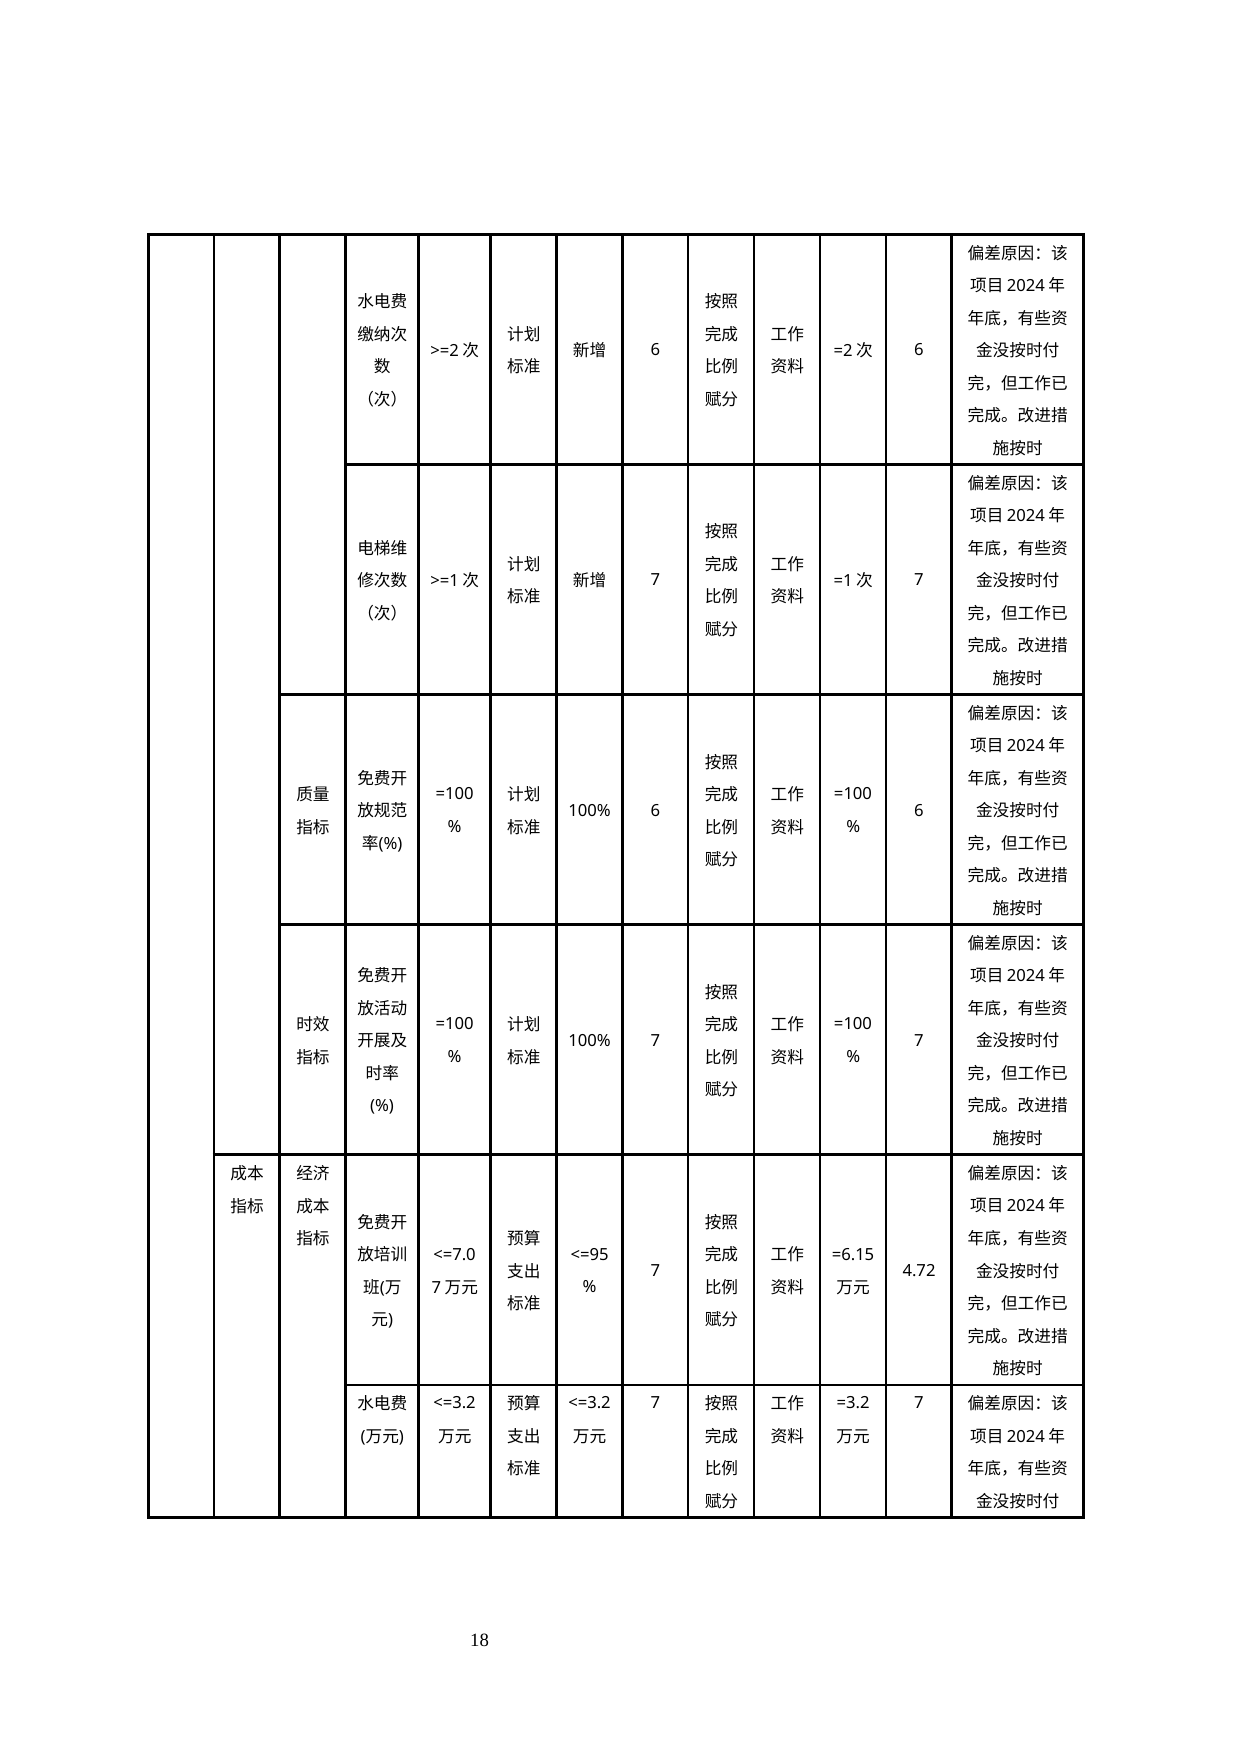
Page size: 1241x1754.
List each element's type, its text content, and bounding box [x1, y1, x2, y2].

table_cell 偏差原因：该项目2024年年底，有些资金没按时付完，但工作已完成。改进措施按时 [953, 1156, 1082, 1383]
table_cell 6 [624, 696, 687, 923]
table_cell 计划标准 [492, 236, 555, 463]
table_cell 电梯维修次数（次） [347, 466, 417, 693]
table_cell <=3.2万元 [558, 1386, 621, 1516]
table_cell 免费开放活动开展及时率(%) [347, 926, 417, 1153]
table_cell 按照完成比例赋分 [689, 1386, 753, 1516]
table_cell 计划标准 [492, 466, 555, 693]
table_cell 计划标准 [492, 696, 555, 923]
table_cell =100% [420, 696, 489, 923]
table_cell 工作资料 [755, 926, 819, 1153]
table_cell 按照完成比例赋分 [689, 696, 753, 923]
table_cell 6 [887, 696, 950, 923]
table_cell 工作资料 [755, 1156, 819, 1383]
table_cell 计划标准 [492, 926, 555, 1153]
table_cell =1次 [821, 466, 885, 693]
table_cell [953, 236, 1082, 463]
table_cell 成本指标 [215, 1156, 278, 1516]
table_cell 6 [887, 236, 950, 463]
table_cell 100% [558, 696, 621, 923]
table_cell 7 [624, 1386, 687, 1516]
table_cell 偏差原因：该项目2024年年底，有些资金没按时付完，但工作已完成。改进措施按时 [953, 926, 1082, 1153]
table_cell 工作资料 [755, 236, 819, 463]
table_cell 免费开放规范率(%) [347, 696, 417, 923]
table_cell <=3.2万元 [420, 1386, 489, 1516]
table_cell 工作资料 [755, 466, 819, 693]
table_cell 预算支出标准 [492, 1386, 555, 1516]
table_cell =6.15万元 [821, 1156, 885, 1383]
table_cell >=2次 [420, 236, 489, 463]
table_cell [953, 1386, 1082, 1516]
table_cell 4.72 [887, 1156, 950, 1383]
table_cell 水电费(万元) [347, 1386, 417, 1516]
table_cell 7 [887, 466, 950, 693]
table_cell 水电费缴纳次数（次） [347, 236, 417, 463]
table_cell 偏差原因：该项目2024年年底，有些资金没按时付完，但工作已完成。改进措施按时 [953, 696, 1082, 923]
table_cell 工作资料 [755, 1386, 819, 1516]
table_cell 按照完成比例赋分 [689, 1156, 753, 1383]
table_cell 按照完成比例赋分 [689, 236, 753, 463]
table_cell 7 [887, 1386, 950, 1516]
table_cell =100% [821, 696, 885, 923]
table_cell 100% [558, 926, 621, 1153]
table_cell =100% [420, 926, 489, 1153]
table_cell 按照完成比例赋分 [689, 926, 753, 1153]
table_cell 7 [624, 1156, 687, 1383]
table_cell =3.2万元 [821, 1386, 885, 1516]
table_cell 预算支出标准 [492, 1156, 555, 1383]
table_cell =100% [821, 926, 885, 1153]
table_cell 工作资料 [755, 696, 819, 923]
table_cell <=7.07万元 [420, 1156, 489, 1383]
table_cell 7 [887, 926, 950, 1153]
table_cell 质量指标 [281, 696, 344, 923]
table_cell 偏差原因：该项目2024年年底，有些资金没按时付完，但工作已完成。改进措施按时 [953, 466, 1082, 693]
table_cell 免费开放培训班(万元) [347, 1156, 417, 1383]
table_cell 经济成本指标 [281, 1156, 344, 1516]
table_cell 新增 [558, 236, 621, 463]
table_cell 新增 [558, 466, 621, 693]
table_cell <=95% [558, 1156, 621, 1383]
table_cell 7 [624, 466, 687, 693]
table_cell 6 [624, 236, 687, 463]
table_cell 7 [624, 926, 687, 1153]
table_cell 时效指标 [281, 926, 344, 1153]
table_cell =2次 [821, 236, 885, 463]
table_cell 按照完成比例赋分 [689, 466, 753, 693]
table_cell >=1次 [420, 466, 489, 693]
